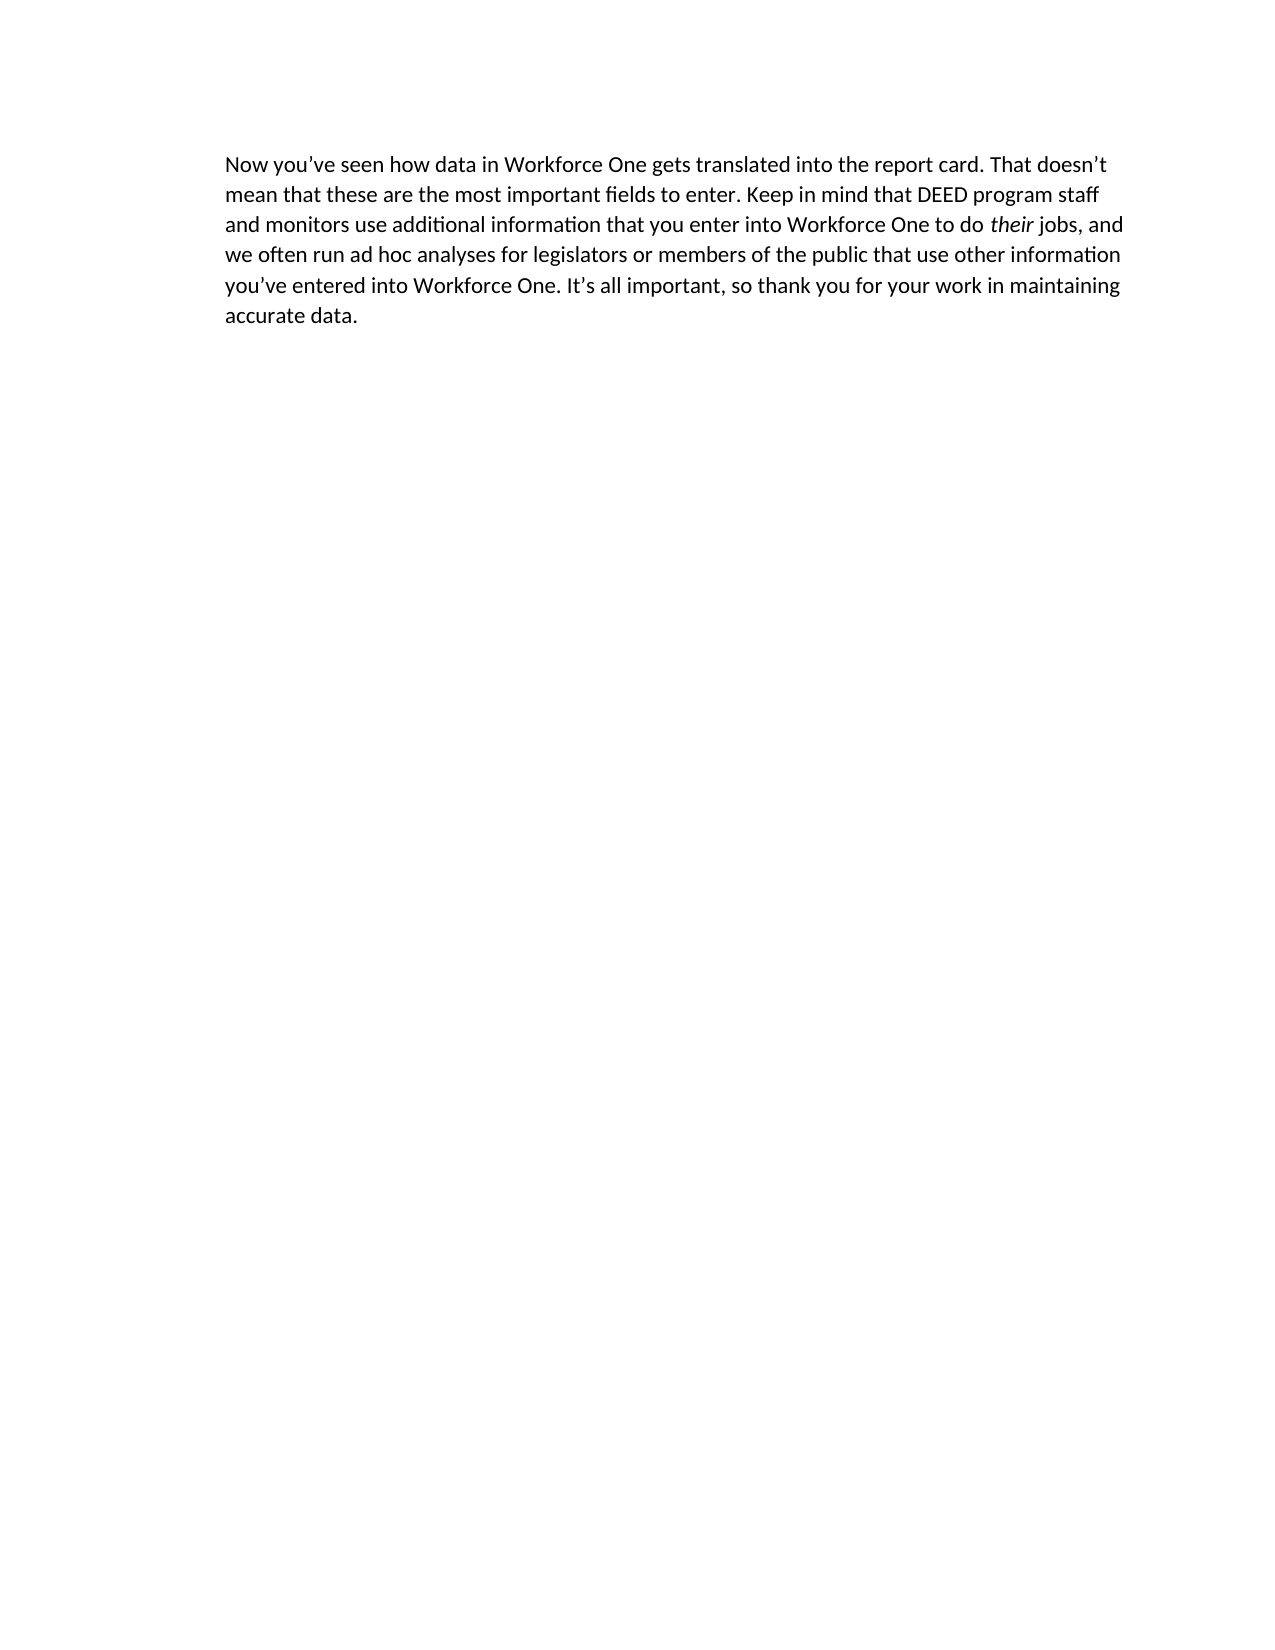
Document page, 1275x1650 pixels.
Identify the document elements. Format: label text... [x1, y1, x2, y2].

text Now you’ve seen how data in Workforce One gets translated into the report card. That doesn’t mean that these are the most important fields to enter. Keep in mind that DEED program staff and monitors use additional information that you enter into Workforce One to do their jobs, and we often run ad hoc analyses for legislators or members of the public that use other information you’ve entered into Workforce One. It’s all important, so thank you for your work in maintaining accurate data. [225, 150, 1125, 329]
